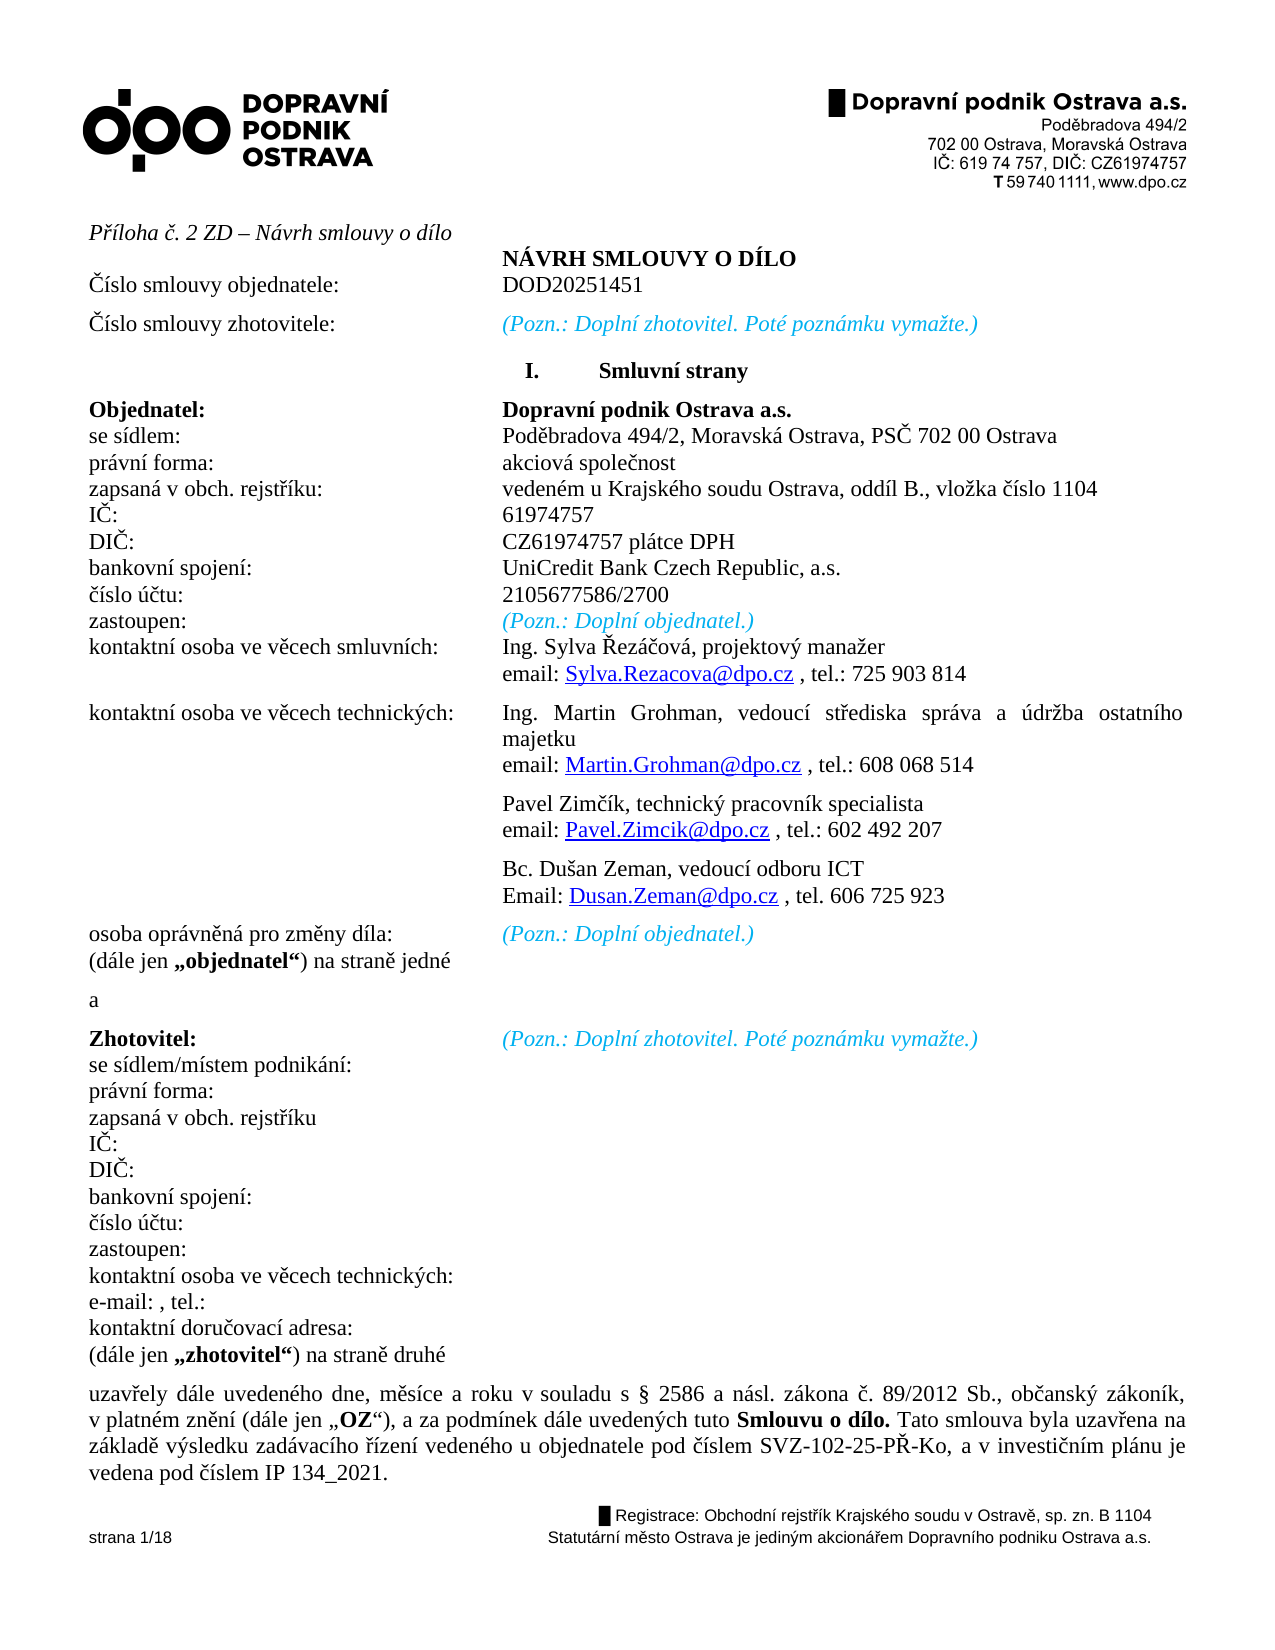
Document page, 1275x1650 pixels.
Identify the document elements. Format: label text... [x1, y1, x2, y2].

text zastoupen: [89, 1235, 1184, 1262]
text Zhotovitel: (Pozn.: Doplní zhotovitel. Poté poznámku vymažte.) [89, 1024, 1184, 1051]
text číslo účtu: 2105677586/2700 [89, 581, 1184, 607]
text IČ: [89, 1130, 1184, 1156]
picture [828, 89, 1187, 191]
text se sídlem: Poděbradova 494/2, Moravská Ostrava, PSČ 702 00 Ostrava [89, 422, 1184, 449]
text bankovní spojení: [89, 1183, 1184, 1209]
text e-mail: , tel.: [89, 1288, 1184, 1314]
text kontaktní osoba ve věcech technických: Ing. Martin Grohman, vedoucí střediska správa a údržba ostatního majetku [89, 698, 1184, 751]
text uzavřely dále uvedeného dne, měsíce a roku v souladu s § 2586 a násl. zákona č. 89/2012 Sb., občanský zákoník, v platném znění (dále jen „OZ“), a za podmínek dále uvedených tuto Smlouvu o dílo. Tato smlouva byla uzavřena na základě výsledku zadávacího řízení vedeného u objednatele pod číslem SVZ-102-25-PŘ-Ko, a v investičním plánu je vedena pod číslem IP 134_2021. [89, 1380, 1186, 1485]
text Objednatel: Dopravní podnik Ostrava a.s. [89, 396, 1184, 422]
text IČ: 61974757 [89, 502, 1184, 528]
text email: Martin.Grohman@dpo.cz , tel.: 608 068 514 [89, 751, 1184, 778]
text (dále jen „objednatel“) na straně jedné [89, 947, 1184, 973]
text bankovní spojení: UniCredit Bank Czech Republic, a.s. [89, 554, 1184, 581]
text kontaktní osoba ve věcech smluvních: Ing. Sylva Řezáčová, projektový manažer [89, 633, 1184, 660]
text DIČ: [89, 1156, 1184, 1183]
text Číslo smlouvy objednatele: DOD20251451 [89, 271, 1186, 298]
title NÁVRH SMLOUVY O DÍLO [89, 245, 1184, 271]
text zapsaná v obch. rejstříku: vedeném u Krajského soudu Ostrava, oddíl B., vložka číslo 1104 [89, 475, 1184, 502]
text email: Pavel.Zimcik@dpo.cz , tel.: 602 492 207 [89, 816, 1184, 843]
text (dále jen „zhotovitel“) na straně druhé [89, 1341, 1184, 1367]
text email: Sylva.Rezacova@dpo.cz , tel.: 725 903 814 [89, 660, 1184, 686]
subtitle Smluvní strany [89, 357, 1184, 384]
text právní forma: akciová společnost [89, 449, 1184, 475]
text zapsaná v obch. rejstříku [89, 1104, 1184, 1130]
text DIČ: CZ61974757 plátce DPH [89, 528, 1184, 554]
text osoba oprávněná pro změny díla: (Pozn.: Doplní objednatel.) [89, 921, 1184, 947]
text Číslo smlouvy zhotovitele: (Pozn.: Doplní zhotovitel. Poté poznámku vymažte.) [89, 310, 1186, 336]
title Příloha č. 2 ZD – Návrh smlouvy o dílo [89, 218, 1184, 245]
text se sídlem/místem podnikání: [89, 1051, 1184, 1077]
text Pavel Zimčík, technický pracovník specialista [89, 790, 1184, 816]
text zastoupen: (Pozn.: Doplní objednatel.) [89, 607, 1184, 633]
text číslo účtu: [89, 1209, 1184, 1235]
text kontaktní osoba ve věcech technických: [89, 1262, 1184, 1288]
text a [89, 986, 1184, 1012]
text kontaktní doručovací adresa: [89, 1314, 1184, 1341]
text Bc. Dušan Zeman, vedoucí odboru ICT [89, 855, 1184, 882]
picture [82, 89, 389, 172]
text Email: Dusan.Zeman@dpo.cz , tel. 606 725 923 [89, 882, 1184, 908]
text právní forma: [89, 1077, 1184, 1104]
